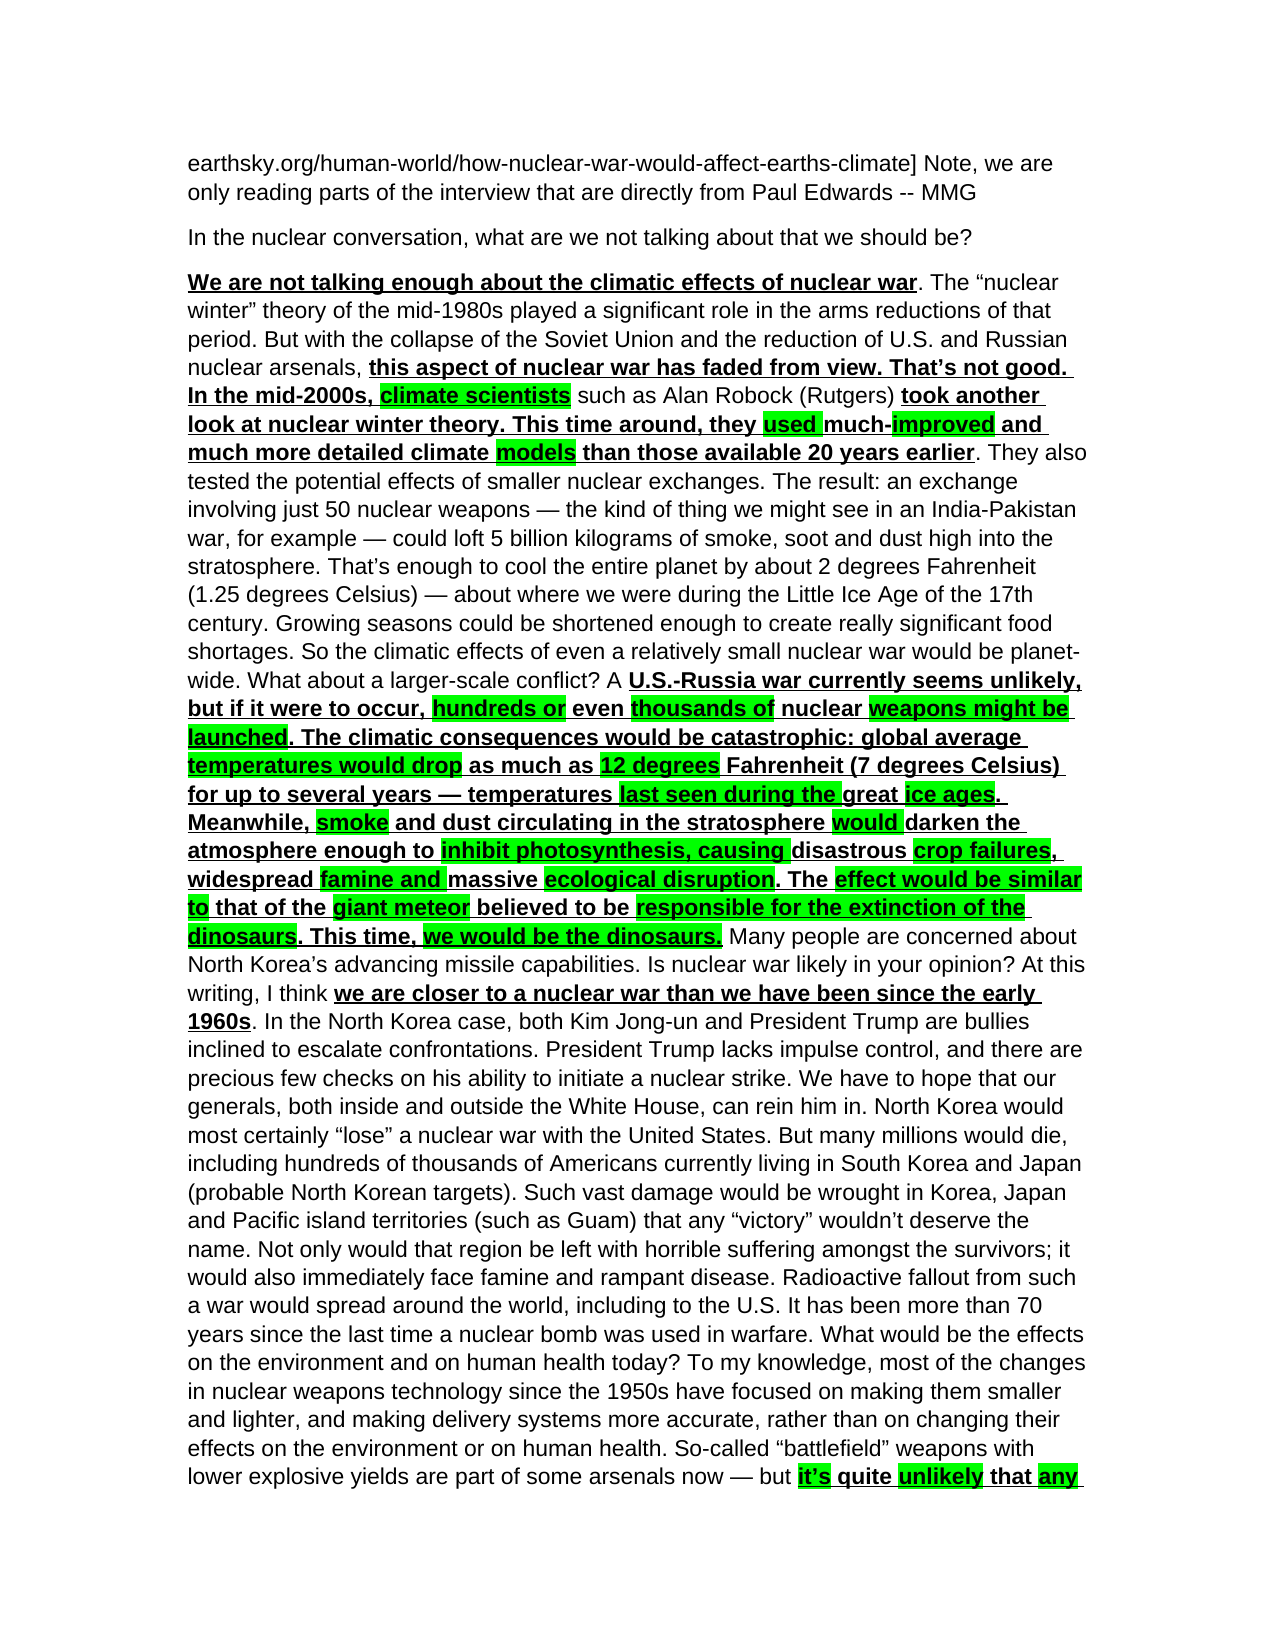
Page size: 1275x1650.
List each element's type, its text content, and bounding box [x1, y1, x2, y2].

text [187, 150, 1087, 205]
text In the nuclear conversation, what are we not talking about that we should be? [187, 223, 1087, 250]
